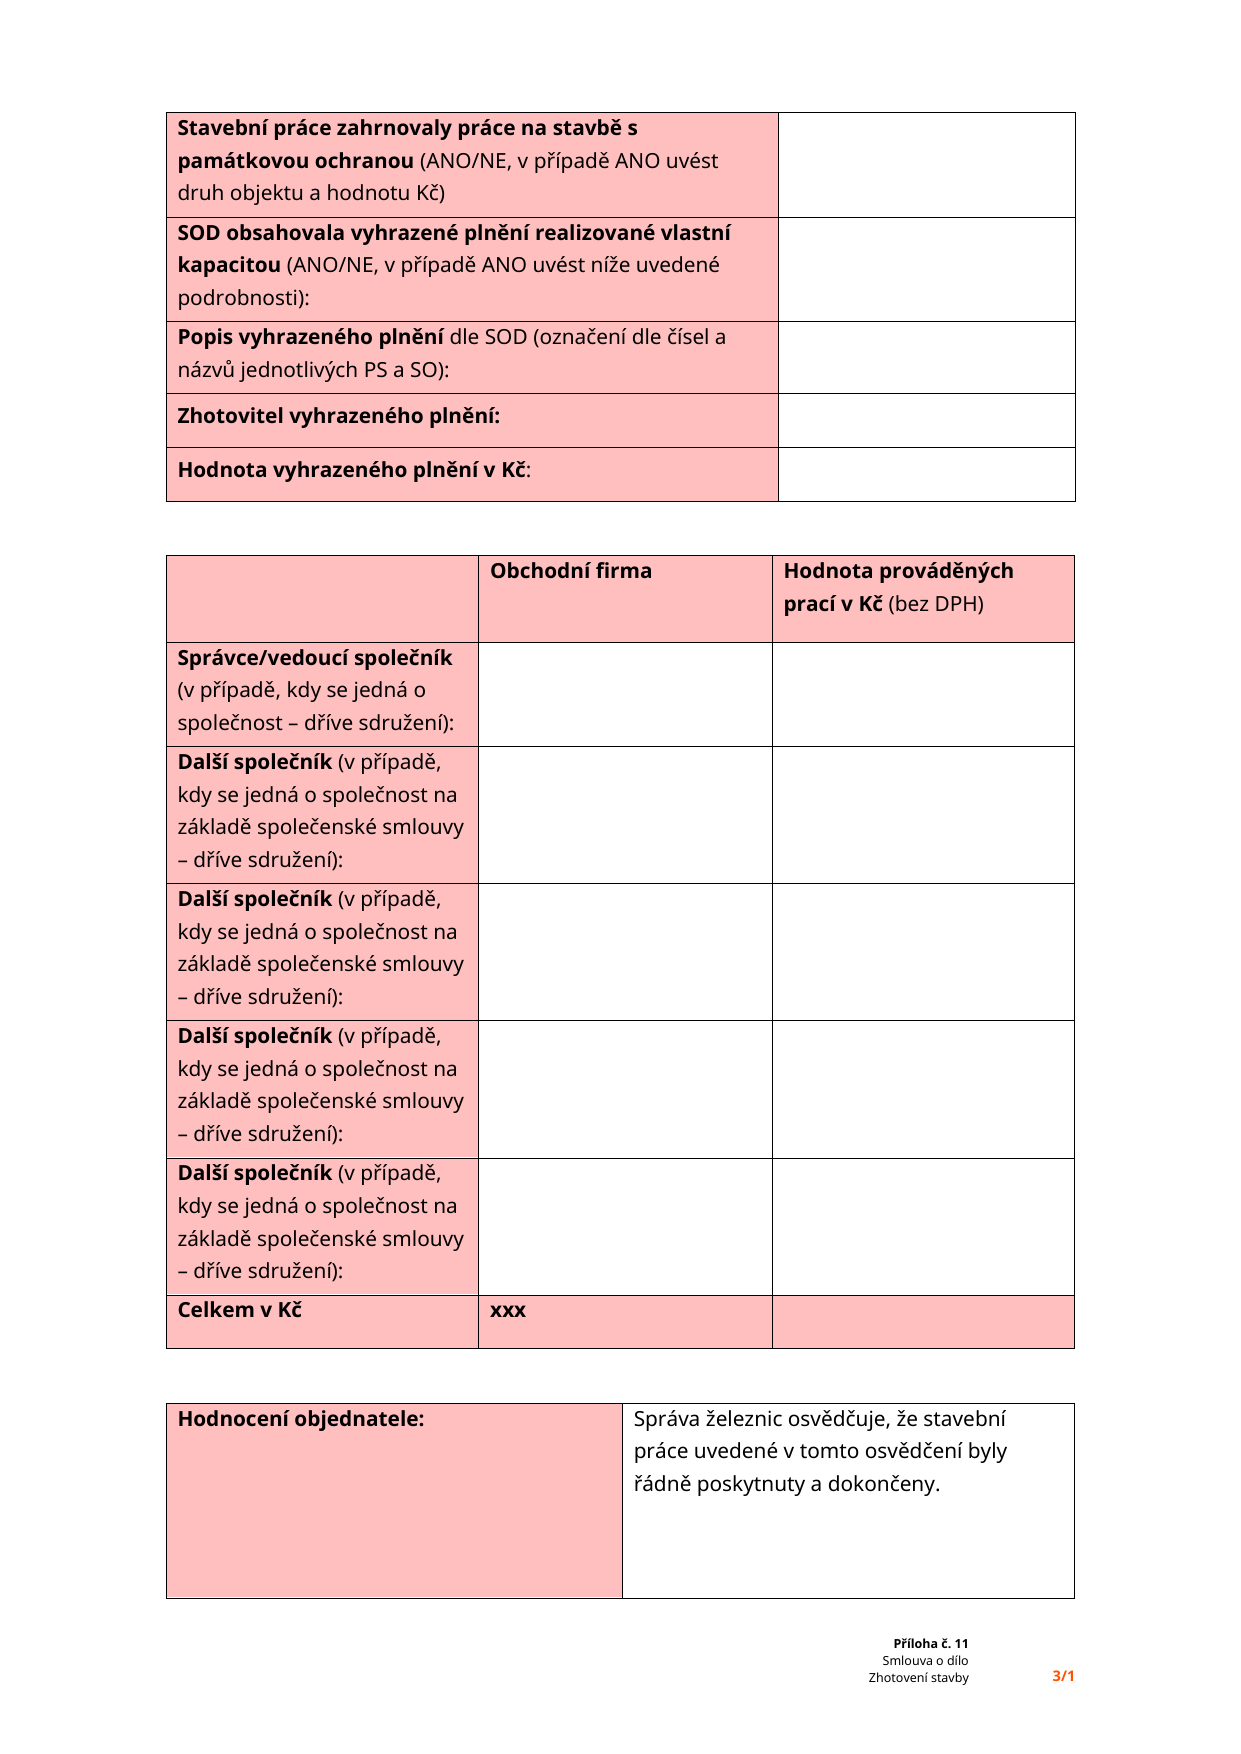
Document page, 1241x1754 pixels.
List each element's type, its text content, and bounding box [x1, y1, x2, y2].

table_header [623, 1404, 1074, 1597]
table_cell Další společník (v případě, kdy se jedná o společnost na základě společenské smlouvy – dříve sdružení): [167, 1021, 478, 1157]
table_cell [779, 218, 1075, 321]
table_cell [779, 448, 1075, 501]
table_header Hodnota prováděných prací v Kč (bez DPH) [773, 556, 1074, 642]
table_cell Stavební práce zahrnovaly práce na stavbě s památkovou ochranou (ANO/NE, v případě ANO uvést druh objektu a hodnotu Kč) [167, 113, 778, 217]
table_cell xxx [479, 1296, 772, 1348]
table_cell [773, 1021, 1074, 1157]
table_cell [479, 1159, 772, 1294]
table_cell [773, 1159, 1074, 1294]
table_cell [479, 747, 772, 883]
table_cell [479, 1021, 772, 1157]
table_cell SOD obsahovala vyhrazené plnění realizované vlastní kapacitou (ANO/NE, v případě ANO uvést níže uvedené podrobnosti): [167, 218, 778, 321]
table_cell [779, 394, 1075, 447]
table_cell [479, 884, 772, 1020]
table_cell [779, 322, 1075, 393]
table_cell Další společník (v případě, kdy se jedná o společnost na základě společenské smlouvy – dříve sdružení): [167, 884, 478, 1020]
table_cell Správce/vedoucí společník (v případě, kdy se jedná o společnost – dříve sdružení): [167, 643, 478, 746]
table_cell Další společník (v případě, kdy se jedná o společnost na základě společenské smlouvy – dříve sdružení): [167, 747, 478, 883]
table_cell [773, 747, 1074, 883]
table_cell Popis vyhrazeného plnění dle SOD (označení dle čísel a názvů jednotlivých PS a SO): [167, 322, 778, 393]
table_cell Další společník (v případě, kdy se jedná o společnost na základě společenské smlouvy – dříve sdružení): [167, 1159, 478, 1294]
table_header Obchodní firma [479, 556, 772, 642]
table_cell Zhotovitel vyhrazeného plnění: [167, 394, 778, 447]
table_cell [773, 1296, 1074, 1348]
table_cell [479, 643, 772, 746]
table_cell Celkem v Kč [167, 1296, 478, 1348]
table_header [167, 1404, 622, 1597]
table_cell [773, 643, 1074, 746]
table_header [167, 556, 478, 642]
table_cell [773, 884, 1074, 1020]
table_cell Hodnota vyhrazeného plnění v Kč: [167, 448, 778, 501]
table_cell [779, 113, 1075, 217]
